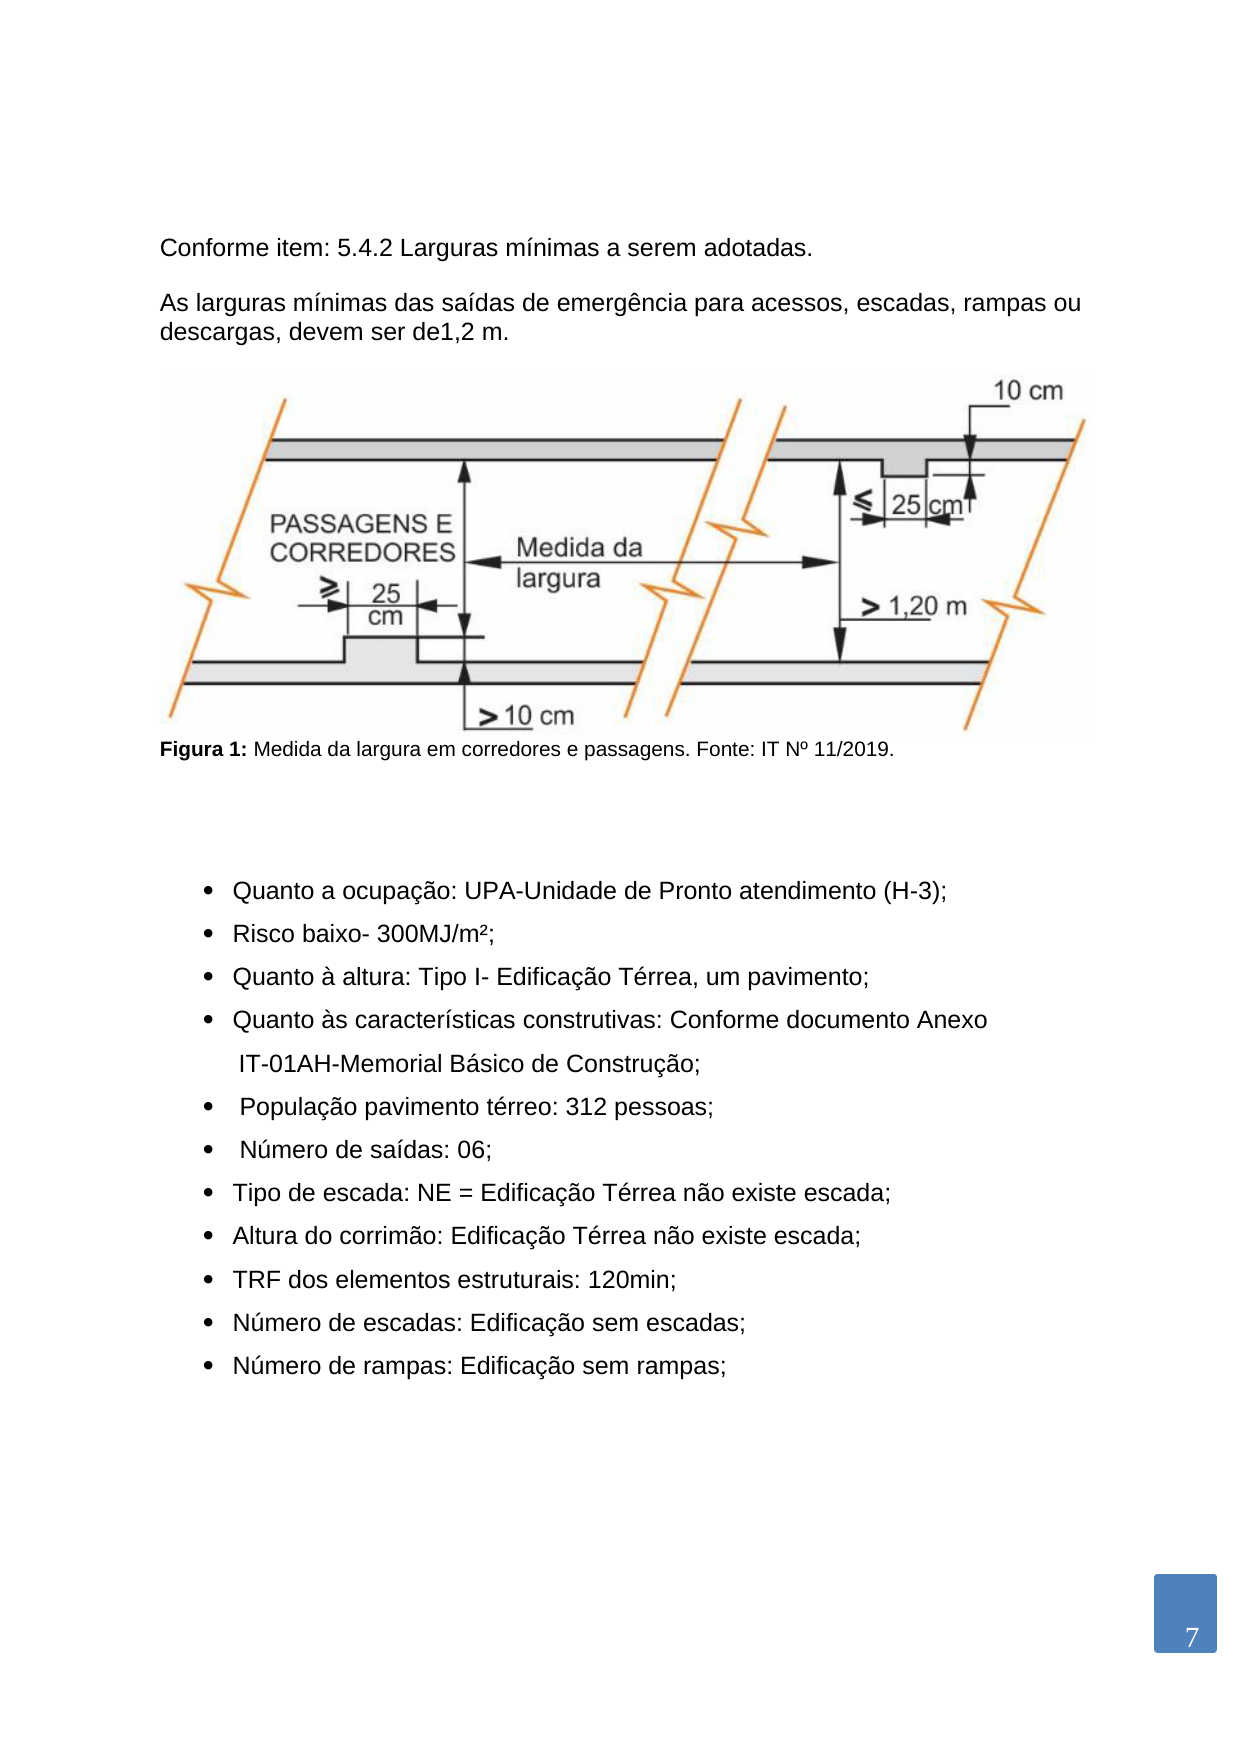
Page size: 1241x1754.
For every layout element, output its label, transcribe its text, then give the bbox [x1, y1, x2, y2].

text IT-01AH-Memorial Básico de Construção; [204, 1048, 1034, 1077]
list Quanto à altura: Tipo I- Edificação Térrea, um pavimento; [204, 962, 1034, 991]
list Quanto a ocupação: UPA-Unidade de Pronto atendimento (H-3); [204, 876, 1090, 904]
text As larguras mínimas das saídas de emergência para acessos, escadas, rampas ou descargas, devem ser de1,2 m. [159, 288, 1122, 346]
text Conforme item: 5.4.2 Larguras mínimas a serem adotadas. [159, 233, 1122, 262]
list TRF dos elementos estruturais: 120min; [204, 1264, 1034, 1293]
list Tipo de escada: NE = Edificação Térrea não existe escada; [204, 1178, 1034, 1207]
list Número de escadas: Edificação sem escadas; [204, 1308, 1034, 1337]
list Número de saídas: 06; [204, 1135, 1034, 1164]
list Número de rampas: Edificação sem rampas; [204, 1351, 1034, 1380]
list População pavimento térreo: 312 pessoas; [204, 1092, 1034, 1121]
list Risco baixo- 300MJ/m²; [204, 919, 1034, 948]
list Quanto às características construtivas: Conforme documento Anexo [204, 1005, 1034, 1034]
text Figura 1: Medida da largura em corredores e passagens. Fonte: IT Nº 11/2019. [159, 737, 1122, 761]
list Altura do corrimão: Edificação Térrea não existe escada; [204, 1221, 1034, 1250]
